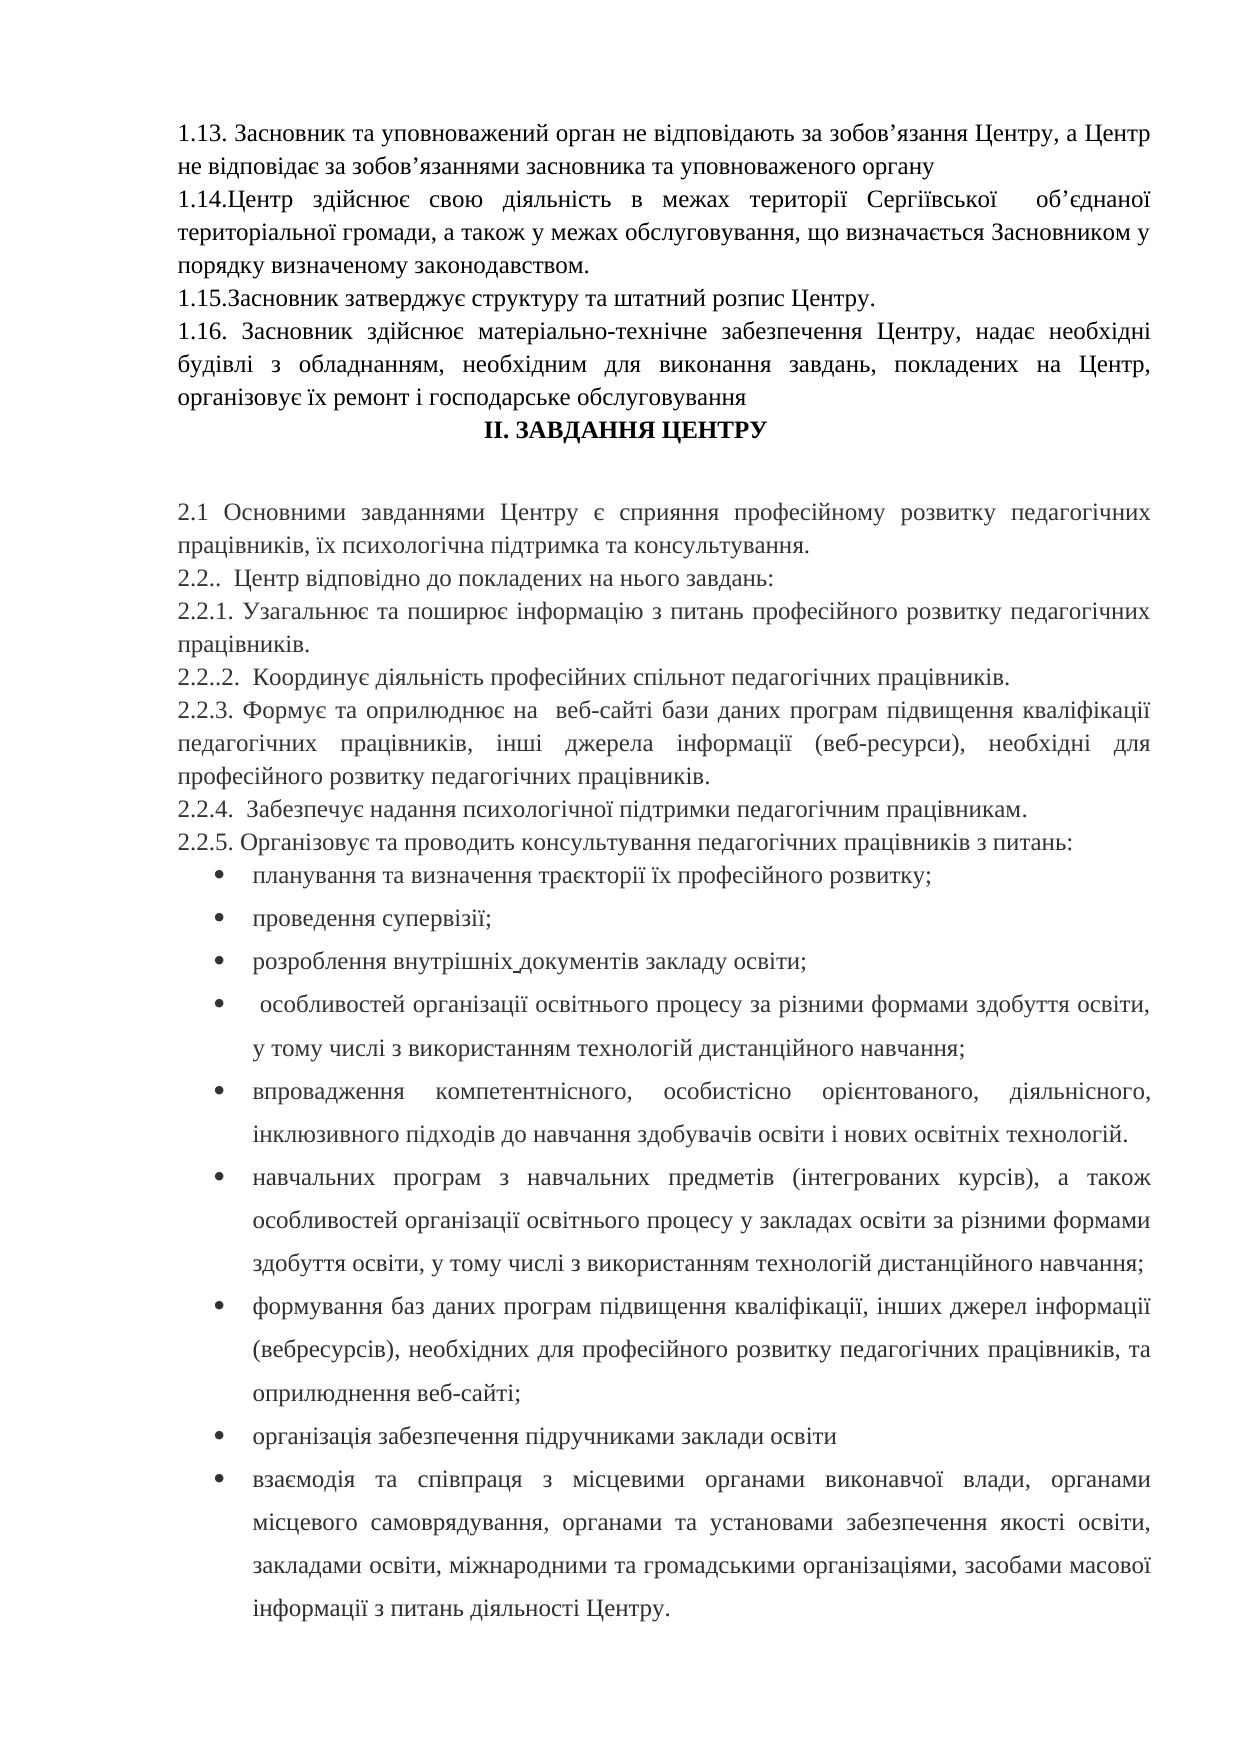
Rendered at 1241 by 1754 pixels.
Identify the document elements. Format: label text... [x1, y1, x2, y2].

list організація забезпечення підручниками заклади освіти [215, 1421, 1152, 1449]
list формування баз даних програм підвищення кваліфікації, інших джерел інформації (вебресурсів), необхідних для професійного розвитку педагогічних працівників, та оприлюднення веб-сайті; [215, 1291, 1152, 1406]
list навчальних програм з навчальних предметів (інтегрованих курсів), а також особливостей організації освітнього процесу у закладах освіти за різними формами здобуття освіти, у тому числі з використанням технологій дистанційного навчання; [215, 1162, 1152, 1277]
list проведення супервізії; [215, 903, 1152, 932]
list впровадження компетентнісного, особистісно орієнтованого, діяльнісного, інклюзивного підходів до навчання здобувачів освіти і нових освітніх технологій. [215, 1076, 1152, 1148]
list планування та визначення траєкторії їх професійного розвитку; [215, 860, 1152, 889]
text ІІ. ЗАВДАННЯ ЦЕНТРУ [177, 415, 1152, 444]
text 1.16. Засновник здійснює матеріально-технічне забезпечення Центру, надає необхідні будівлі з обладнанням, необхідним для виконання завдань, покладених на Центр, організовує їх ремонт і господарське обслуговування [177, 316, 1152, 411]
text 2.2.4. Забезпечує надання психологічної підтримки педагогічним працівникам. [177, 794, 1152, 823]
text 2.2.3. Формує та оприлюднює на веб-сайті бази даних програм підвищення кваліфікації педагогічних працівників, інші джерела інформації (веб-ресурси), необхідні для професійного розвитку педагогічних працівників. [177, 695, 1152, 790]
text 2.2.. Центр відповідно до покладених на нього завдань: [177, 563, 1152, 592]
list особливостей організації освітнього процесу за різними формами здобуття освіти, у тому числі з використанням технологій дистанційного навчання; [215, 989, 1152, 1061]
text 1.14.Центр здійснює свою діяльність в межах території Сергіївської об’єднаної територіальної громади, а також у межах обслуговування, що визначається Засновником у порядку визначеному законодавством. [177, 184, 1152, 279]
text 2.2..2. Координує діяльність професійних спільнот педагогічних працівників. [177, 662, 1152, 691]
list взаємодія та співпраця з місцевими органами виконавчої влади, органами місцевого самоврядування, органами та установами забезпечення якості освіти, закладами освіти, міжнародними та громадськими організаціями, засобами масової інформації з питань діяльності Центру. [215, 1464, 1152, 1622]
text 1.13. Засновник та уповноважений орган не відповідають за зобов’язання Центру, а Центр не відповідає за зобов’язаннями засновника та уповноваженого органу [177, 118, 1152, 180]
text 1.15.Засновник затверджує структуру та штатний розпис Центру. [177, 283, 1152, 312]
text 2.1 Основними завданнями Центру є сприяння професійному розвитку педагогічних працівників, їх психологічна підтримка та консультування. [177, 497, 1152, 559]
text 2.2.1. Узагальнює та поширює інформацію з питань професійного розвитку педагогічних працівників. [177, 596, 1152, 658]
list розроблення внутрішніх документів закладу освіти; [215, 946, 1152, 975]
text 2.2.5. Організовує та проводить консультування педагогічних працівників з питань: [177, 827, 1152, 856]
